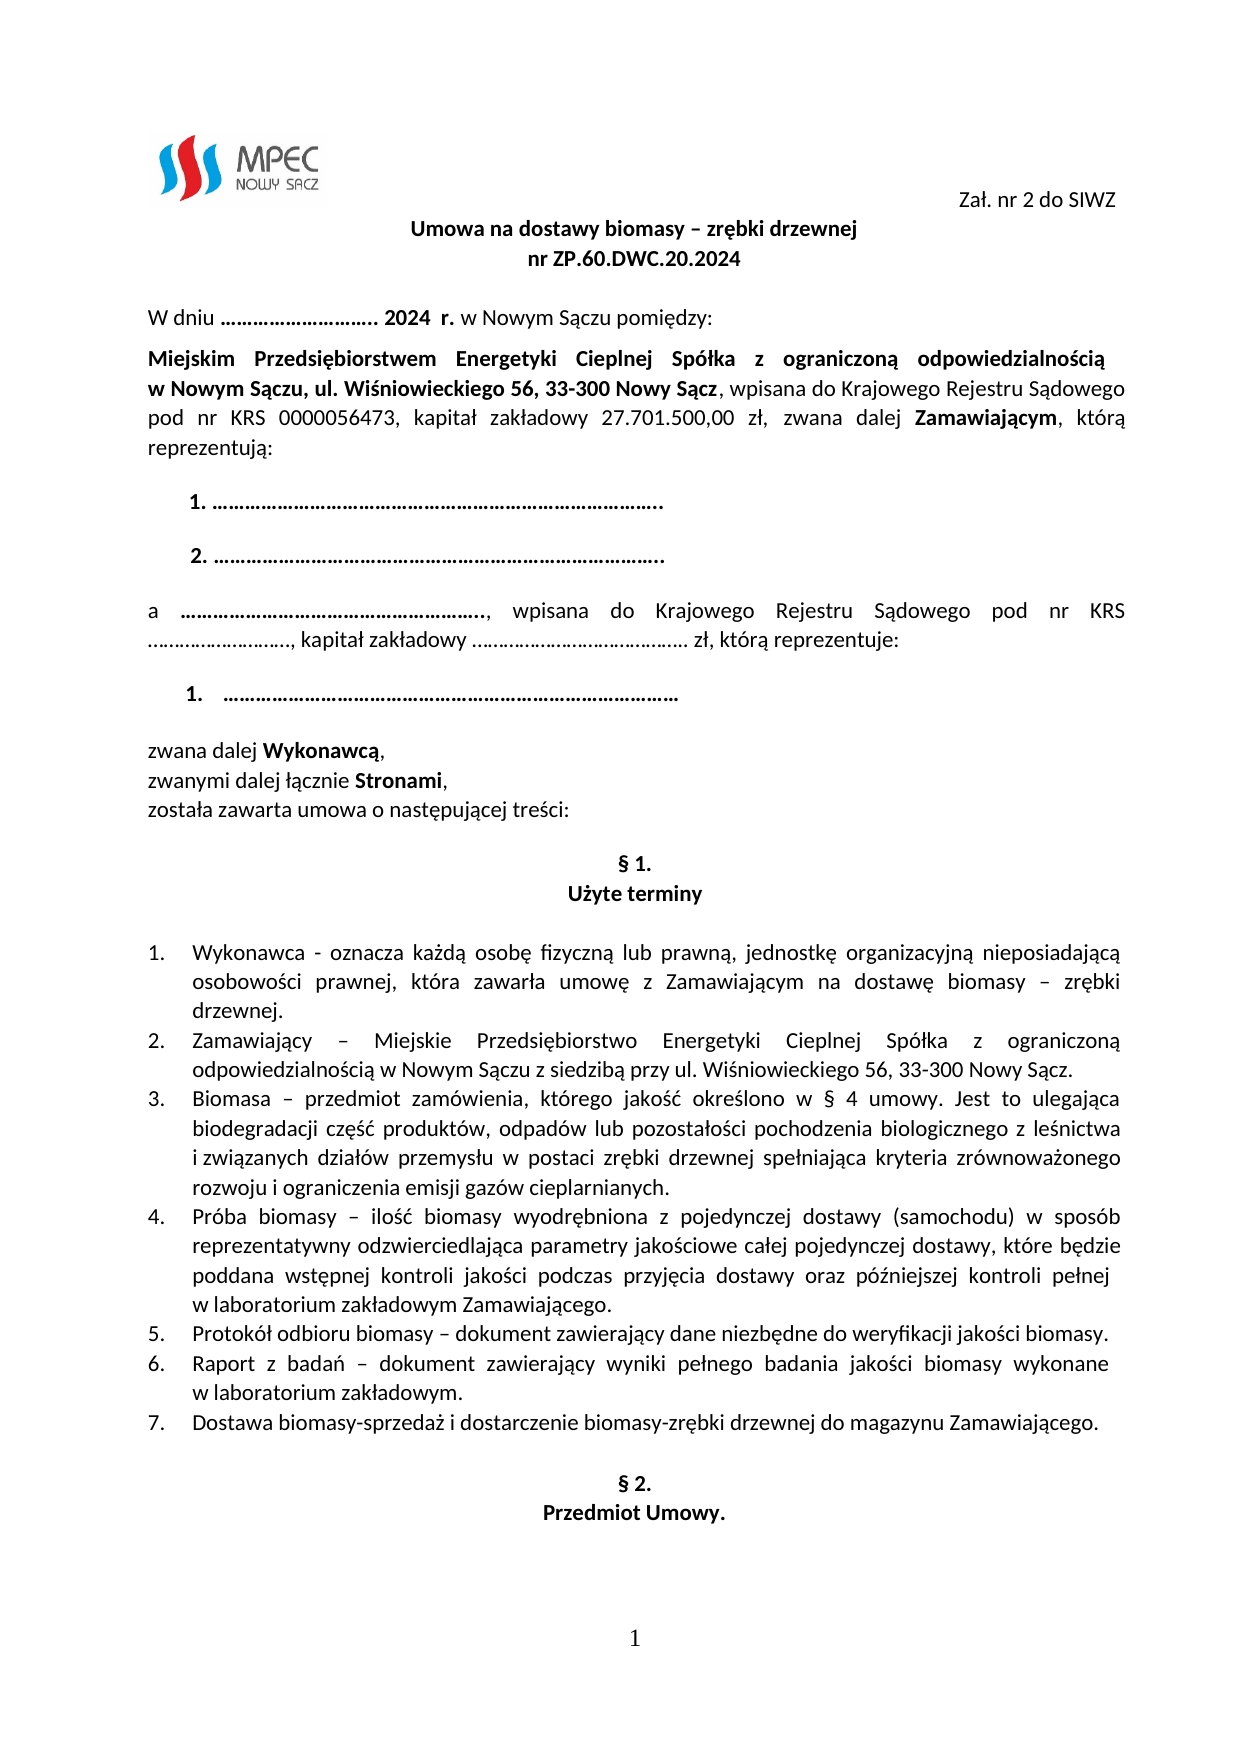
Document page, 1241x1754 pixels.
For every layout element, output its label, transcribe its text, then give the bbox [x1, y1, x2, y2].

list Dostawa biomasy-sprzedaż i dostarczenie biomasy-zrębki drzewnej do magazynu Zamawiającego. [148, 1408, 1122, 1436]
list Wykonawca - oznacza każdą osobę fizyczną lub prawną, jednostkę organizacyjną nieposiadającą osobowości prawnej, która zawarła umowę z Zamawiającym na dostawę biomasy – zrębki drzewnej. [148, 938, 1122, 1024]
list Raport z badań – dokument zawierający wyniki pełnego badania jakości biomasy wykonane w laboratorium zakładowym. [148, 1349, 1122, 1406]
text 2. ……………………………………………………………………….. [185, 541, 1126, 569]
text Zał. nr 2 do SIWZ [148, 131, 1120, 213]
text Użyte terminy [148, 879, 1122, 907]
text Miejskim Przedsiębiorstwem Energetyki Cieplnej Spółka z ograniczoną odpowiedzialnością w Nowym Sączu, ul. Wiśniowieckiego 56, 33-300 Nowy Sącz, wpisana do Krajowego Rejestru Sądowego pod nr KRS 0000056473, kapitał zakładowy 27.701.500,00 zł, zwana dalej Zamawiającym, którą reprezentują: [148, 344, 1126, 461]
text § 1. [148, 849, 1122, 877]
picture [147, 131, 328, 208]
text a ……………………………………………….., wpisana do Krajowego Rejestru Sądowego pod nr KRS ………………………, kapitał zakładowy ………………………………….. zł, którą reprezentuje: [148, 596, 1126, 653]
text zwana dalej Wykonawcą, zwanymi dalej łącznie Stronami, została zawarta umowa o następującej treści: [148, 736, 1126, 823]
text § 2. [148, 1469, 1122, 1497]
list Próba biomasy – ilość biomasy wyodrębniona z pojedynczej dostawy (samochodu) w sposób reprezentatywny odzwierciedlająca parametry jakościowe całej pojedynczej dostawy, które będzie poddana wstępnej kontroli jakości podczas przyjęcia dostawy oraz późniejszej kontroli pełnej w laboratorium zakładowym Zamawiającego. [148, 1202, 1122, 1318]
text W dniu ……………………….. 2024 r. w Nowym Sączu pomiędzy: [148, 303, 1126, 331]
list Biomasa – przedmiot zamówienia, którego jakość określono w § 4 umowy. Jest to ulegająca biodegradacji część produktów, odpadów lub pozostałości pochodzenia biologicznego z leśnictwa i związanych działów przemysłu w postaci zrębki drzewnej spełniająca kryteria zrównoważonego rozwoju i ograniczenia emisji gazów cieplarnianych. [148, 1084, 1122, 1201]
list ………………………………………………………………………… [185, 679, 1122, 708]
text Umowa na dostawy biomasy – zrębki drzewnej nr ZP.60.DWC.20.2024 [148, 214, 1120, 272]
text Przedmiot Umowy. [148, 1498, 1121, 1526]
list Zamawiający – Miejskie Przedsiębiorstwo Energetyki Cieplnej Spółka z ograniczoną odpowiedzialnością w Nowym Sączu z siedzibą przy ul. Wiśniowieckiego 56, 33-300 Nowy Sącz. [148, 1026, 1122, 1083]
text 1. ……………………………………………………………………….. [148, 487, 1126, 515]
list Protokół odbioru biomasy – dokument zawierający dane niezbędne do weryfikacji jakości biomasy. [148, 1319, 1122, 1347]
